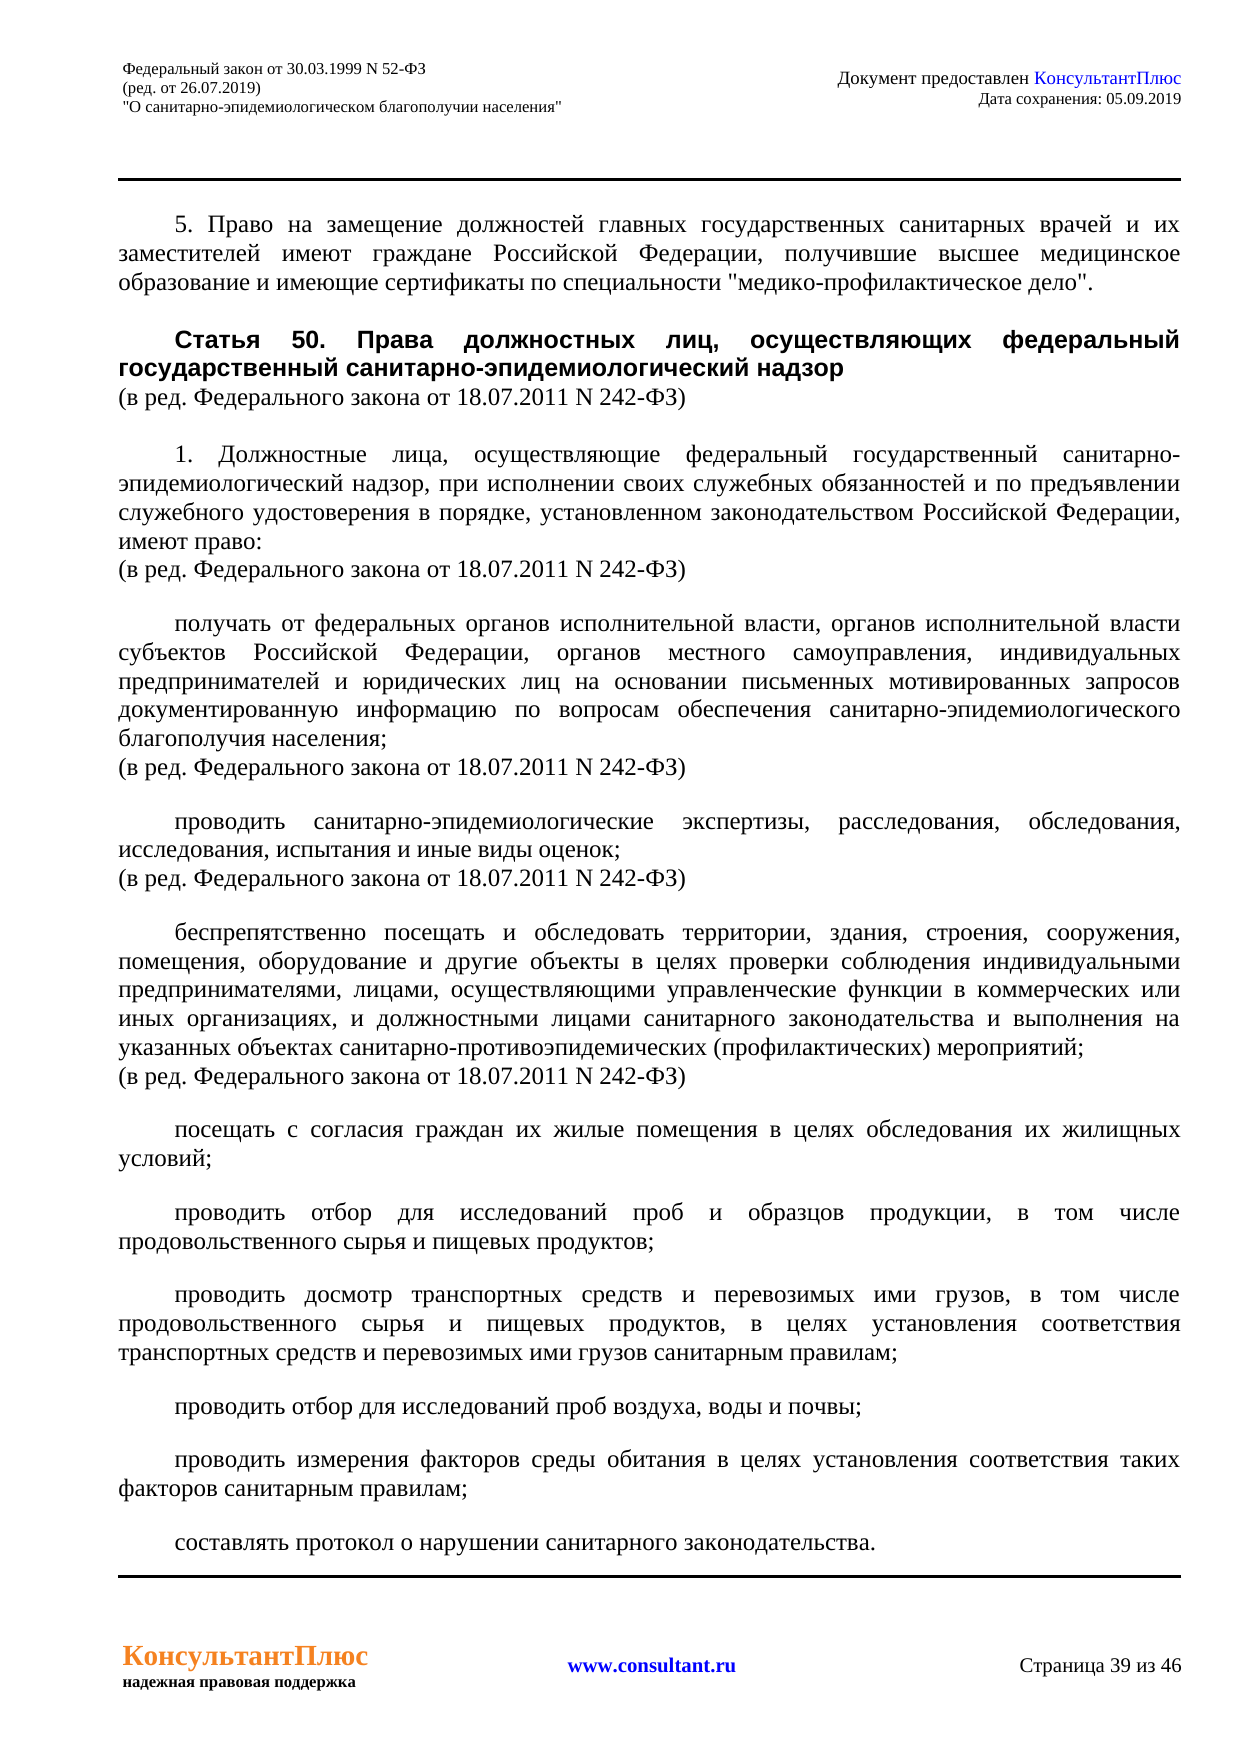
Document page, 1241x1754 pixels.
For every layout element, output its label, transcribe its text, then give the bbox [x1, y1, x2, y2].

text составлять протокол о нарушении санитарного законодательства. [118, 1527, 1181, 1556]
text (в ред. Федерального закона от 18.07.2011 N 242-ФЗ) [118, 382, 1181, 411]
text проводить отбор для исследований проб и образцов продукции, в том числе продовольственного сырья и пищевых продуктов; [118, 1197, 1181, 1254]
text получать от федеральных органов исполнительной власти, органов исполнительной власти субъектов Российской Федерации, органов местного самоуправления, индивидуальных предпринимателей и юридических лиц на основании письменных мотивированных запросов документированную информацию по вопросам обеспечения санитарно-эпидемиологического благополучия населения; [118, 608, 1181, 752]
text проводить досмотр транспортных средств и перевозимых ими грузов, в том числе продовольственного сырья и пищевых продуктов, в целях установления соответствия транспортных средств и перевозимых ими грузов санитарным правилам; [118, 1279, 1181, 1366]
text (в ред. Федерального закона от 18.07.2011 N 242-ФЗ) [118, 752, 1181, 781]
text (в ред. Федерального закона от 18.07.2011 N 242-ФЗ) [118, 554, 1181, 583]
text проводить измерения факторов среды обитания в целях установления соответствия таких факторов санитарным правилам; [118, 1444, 1181, 1502]
text (в ред. Федерального закона от 18.07.2011 N 242-ФЗ) [118, 863, 1181, 892]
text посещать с согласия граждан их жилые помещения в целях обследования их жилищных условий; [118, 1114, 1181, 1172]
text 5. Право на замещение должностей главных государственных санитарных врачей и их заместителей имеют граждане Российской Федерации, получившие высшее медицинское образование и имеющие сертификаты по специальности "медико-профилактическое дело". [118, 209, 1181, 296]
text (в ред. Федерального закона от 18.07.2011 N 242-ФЗ) [118, 1061, 1181, 1089]
text проводить отбор для исследований проб воздуха, воды и почвы; [118, 1391, 1181, 1419]
title Статья 50. Права должностных лиц, осуществляющих федеральный государственный санитарно-эпидемиологический надзор [118, 324, 1181, 382]
text проводить санитарно-эпидемиологические экспертизы, расследования, обследования, исследования, испытания и иные виды оценок; [118, 806, 1181, 863]
text беспрепятственно посещать и обследовать территории, здания, строения, сооружения, помещения, оборудование и другие объекты в целях проверки соблюдения индивидуальными предпринимателями, лицами, осуществляющими управленческие функции в коммерческих или иных организациях, и должностными лицами санитарного законодательства и выполнения на указанных объектах санитарно-противоэпидемических (профилактических) мероприятий; [118, 917, 1181, 1061]
text 1. Должностные лица, осуществляющие федеральный государственный санитарно-эпидемиологический надзор, при исполнении своих служебных обязанностей и по предъявлении служебного удостоверения в порядке, установленном законодательством Российской Федерации, имеют право: [118, 439, 1181, 554]
